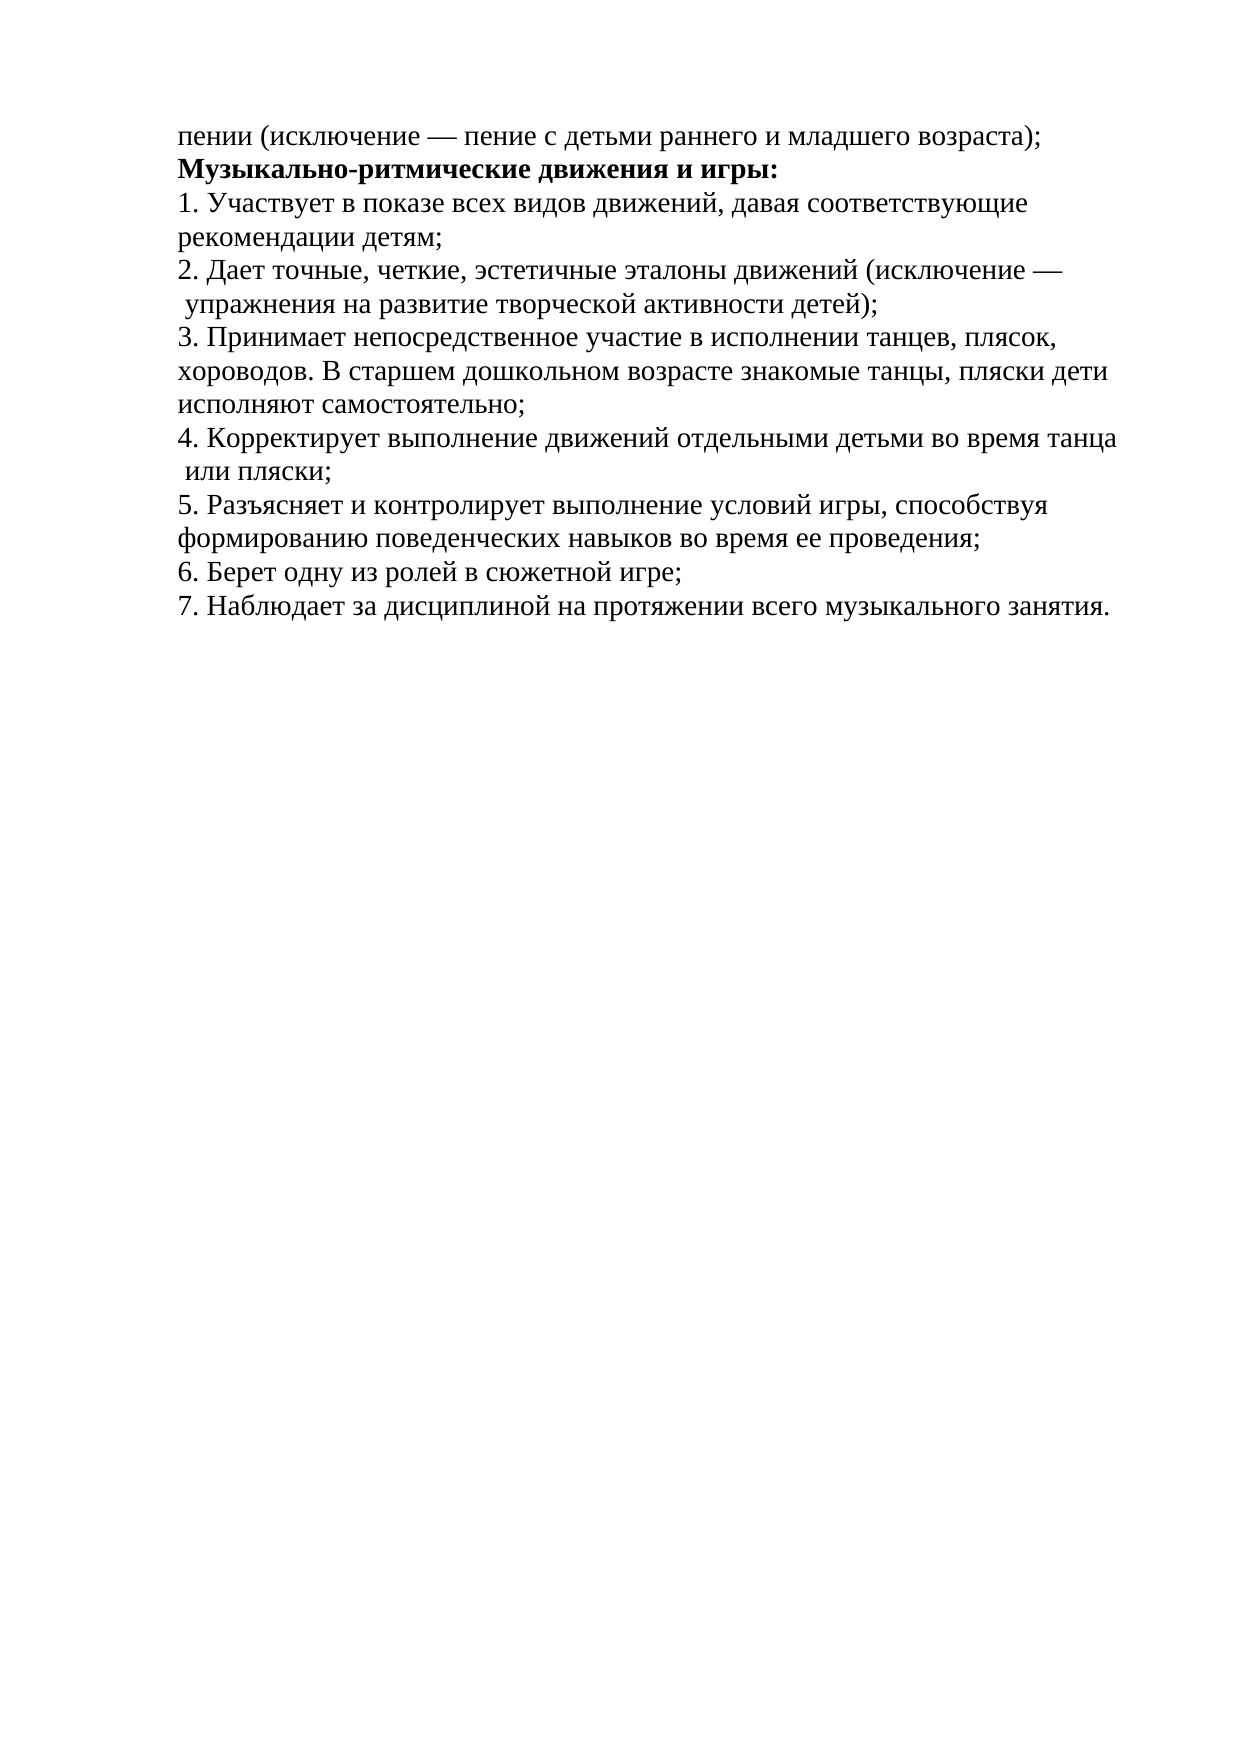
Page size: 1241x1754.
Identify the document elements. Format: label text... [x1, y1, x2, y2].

text или пляски; [177, 453, 1152, 487]
text 5. Разъясняет и контролирует выполнение условий игры, способствуя формированию поведенческих навыков во время ее проведения; [177, 487, 1152, 554]
text пении (исключение — пение с детьми раннего и младшего возраста); [177, 118, 1152, 152]
text Музыкально-ритмические движения и игры: [177, 152, 1152, 185]
text 6. Берет одну из ролей в сюжетной игре; [177, 554, 1152, 588]
text 7. Наблюдает за дисциплиной на протяжении всего музыкального занятия. [177, 588, 1152, 621]
text 1. Участвует в показе всех видов движений, давая соответствующие рекомендации детям; [177, 185, 1152, 252]
text 3. Принимает непосредственное участие в исполнении танцев, плясок, хороводов. В старшем дошкольном возрасте знакомые танцы, пляски дети исполняют самостоятельно; [177, 319, 1152, 420]
text 4. Корректирует выполнение движений отдельными детьми во время танца [177, 420, 1152, 453]
text 2. Дает точные, четкие, эстетичные эталоны движений (исключение — [177, 252, 1152, 286]
text упражнения на развитие творческой активности детей); [177, 286, 1152, 319]
